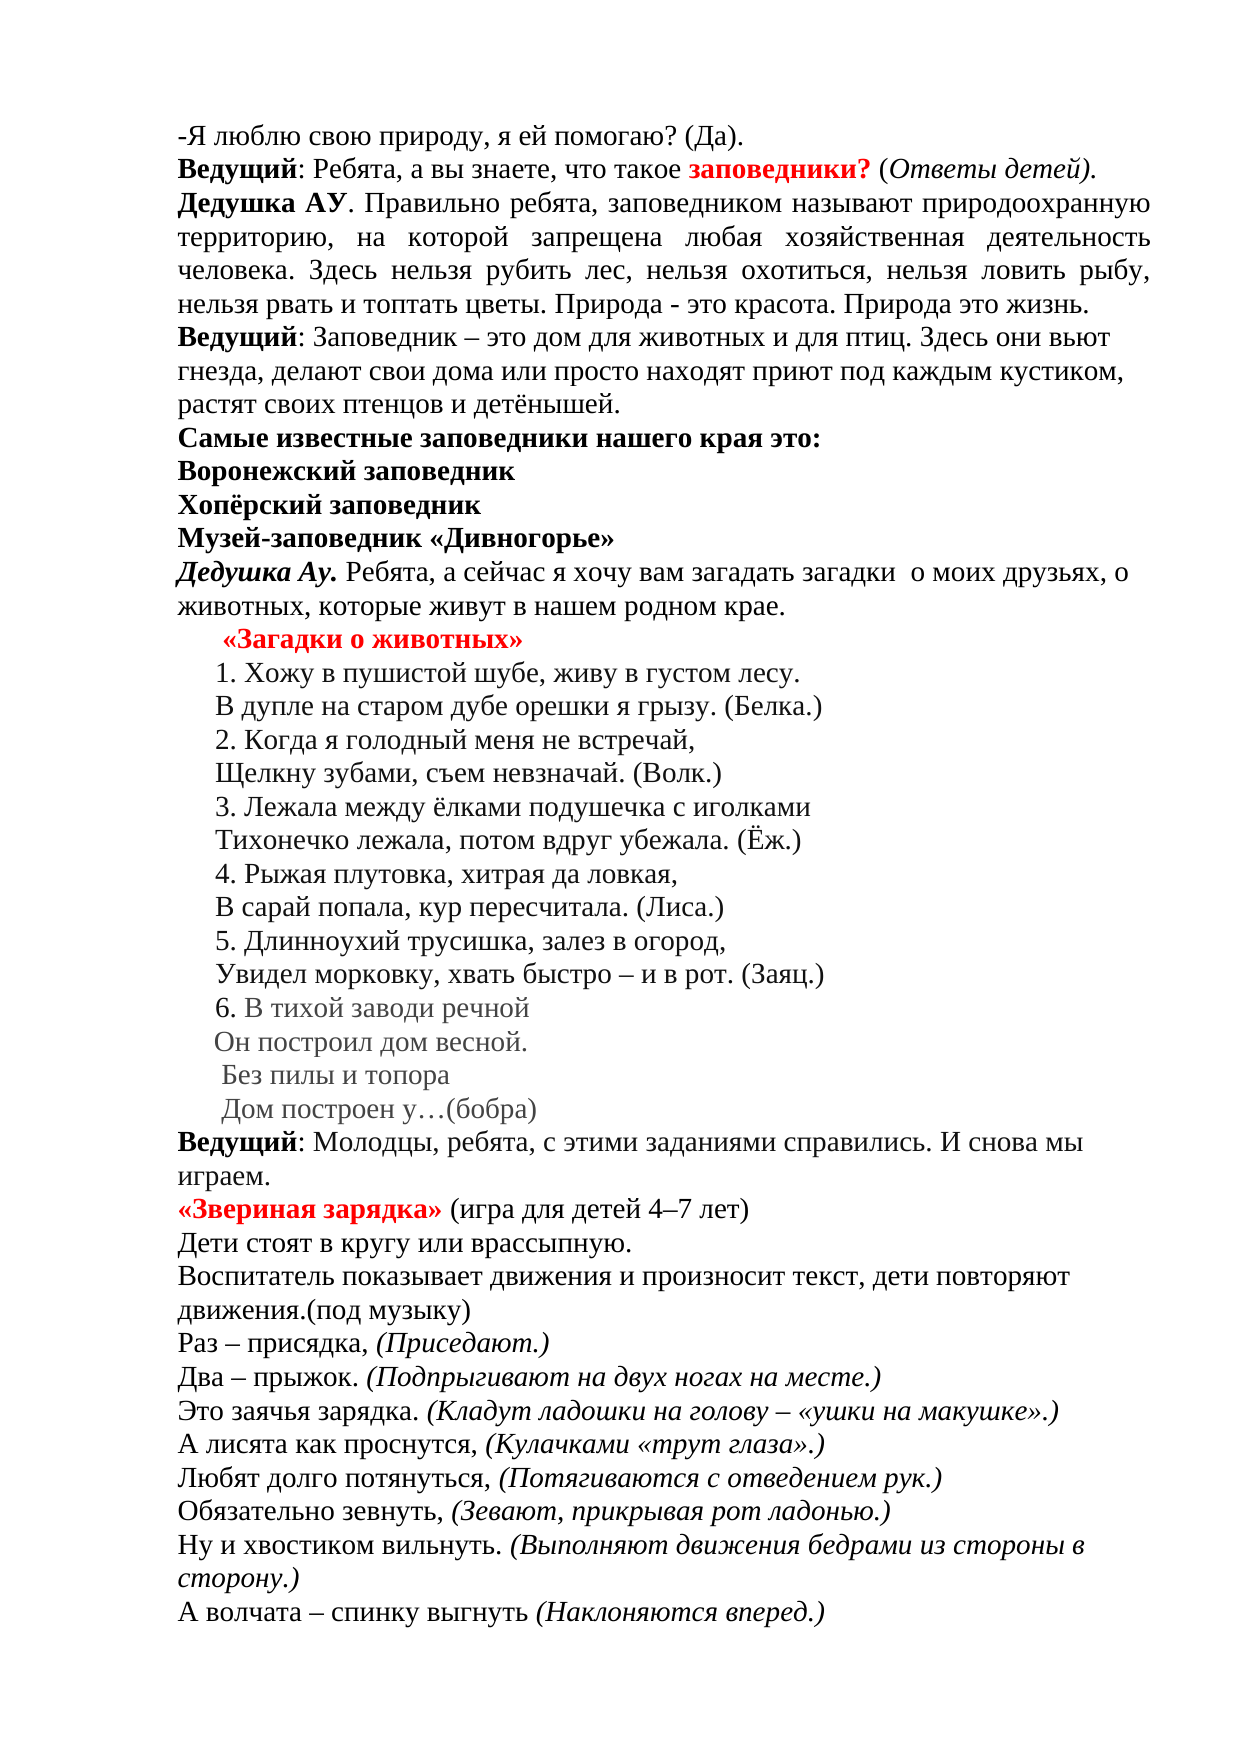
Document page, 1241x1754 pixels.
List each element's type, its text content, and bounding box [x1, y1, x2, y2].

text Увидел морковку, хвать быстро – и в рот. (Заяц.) [177, 957, 1152, 990]
text А лисята как проснутся, (Кулачками «трут глаза».) [177, 1426, 1152, 1460]
text Ну и хвостиком вильнуть. (Выполняют движения бедрами из стороны в сторону.) [177, 1527, 1152, 1594]
text Дети стоят в кругу или врассыпную. [177, 1225, 1152, 1258]
text Воспитатель показывает движения и произносит текст, дети повторяют движения.(под музыку) [177, 1258, 1152, 1326]
text Дедушка Ау. Ребята, а сейчас я хочу вам загадать загадки о моих друзьях, о животных, которые живут в нашем родном крае. [786, 554, 1152, 621]
text Тихонечко лежала, потом вдруг убежала. (Ёж.) [177, 822, 1152, 856]
text 4. Рыжая плутовка, хитрая да ловкая, [177, 856, 1152, 889]
text 5. Длинноухий трусишка, залез в огород, [177, 923, 1152, 957]
text -Я люблю свою природу, я ей помогаю? (Да). [177, 118, 1152, 152]
text Щелкну зубами, съем невзначай. (Волк.) [177, 755, 1152, 789]
text «Загадки о животных» [177, 621, 1152, 655]
text Хопёрский заповедник [177, 487, 1152, 521]
text Ведущий: Заповедник – это дом для животных и для птиц. Здесь они вьют гнезда, делают свои дома или просто находят приют под каждым кустиком, растят своих птенцов и детёнышей. [621, 319, 1152, 420]
text Ведущий: Молодцы, ребята, с этими заданиями справились. И снова мы играем. [177, 1124, 1152, 1191]
text Любят долго потянуться, (Потягиваются с отведением рук.) [177, 1460, 1152, 1493]
text Ведущий: Ребята, а вы знаете, что такое заповедники? (Ответы детей). [313, 152, 1152, 185]
text А волчата – спинку выгнуть (Наклоняются вперед.) [177, 1594, 1152, 1627]
text Это заячья зарядка. (Кладут ладошки на голову – «ушки на макушке».) [177, 1393, 1152, 1426]
text 1. Хожу в пушистой шубе, живу в густом лесу. [177, 655, 1152, 688]
text Раз – присядка, (Приседают.) [177, 1326, 1152, 1359]
text В дупле на старом дубе орешки я грызу. (Белка.) [177, 688, 1152, 722]
text «Звериная зарядка» (игра для детей 4–7 лет) [177, 1191, 1152, 1225]
text Музей-заповедник «Дивногорье» [177, 521, 1152, 554]
text 3. Лежала между ёлками подушечка с иголками [177, 789, 1152, 822]
text 2. Когда я голодный меня не встречай, [177, 722, 1152, 755]
text В сарай попала, кур пересчитала. (Лиса.) [177, 889, 1152, 923]
text 6. В тихой заводи речной Он построил дом весной. Без пилы и топора Дом построен у…(бобра) [450, 990, 1152, 1124]
text Обязательно зевнуть, (Зевают, прикрывая рот ладонью.) [177, 1493, 1152, 1527]
text Воронежский заповедник [177, 453, 1152, 487]
text Два – прыжок. (Подпрыгивают на двух ногах на месте.) [177, 1359, 1152, 1393]
text Дедушка АУ. Правильно ребята, заповедником называют природоохранную территорию, на которой запрещена любая хозяйственная деятельность человека. Здесь нельзя рубить лес, нельзя охотиться, нельзя ловить рыбу, нельзя рвать и топтать цветы. Природа - это красота. Природа это жизнь. [177, 185, 1152, 319]
text Самые известные заповедники нашего края это: [177, 420, 1152, 453]
